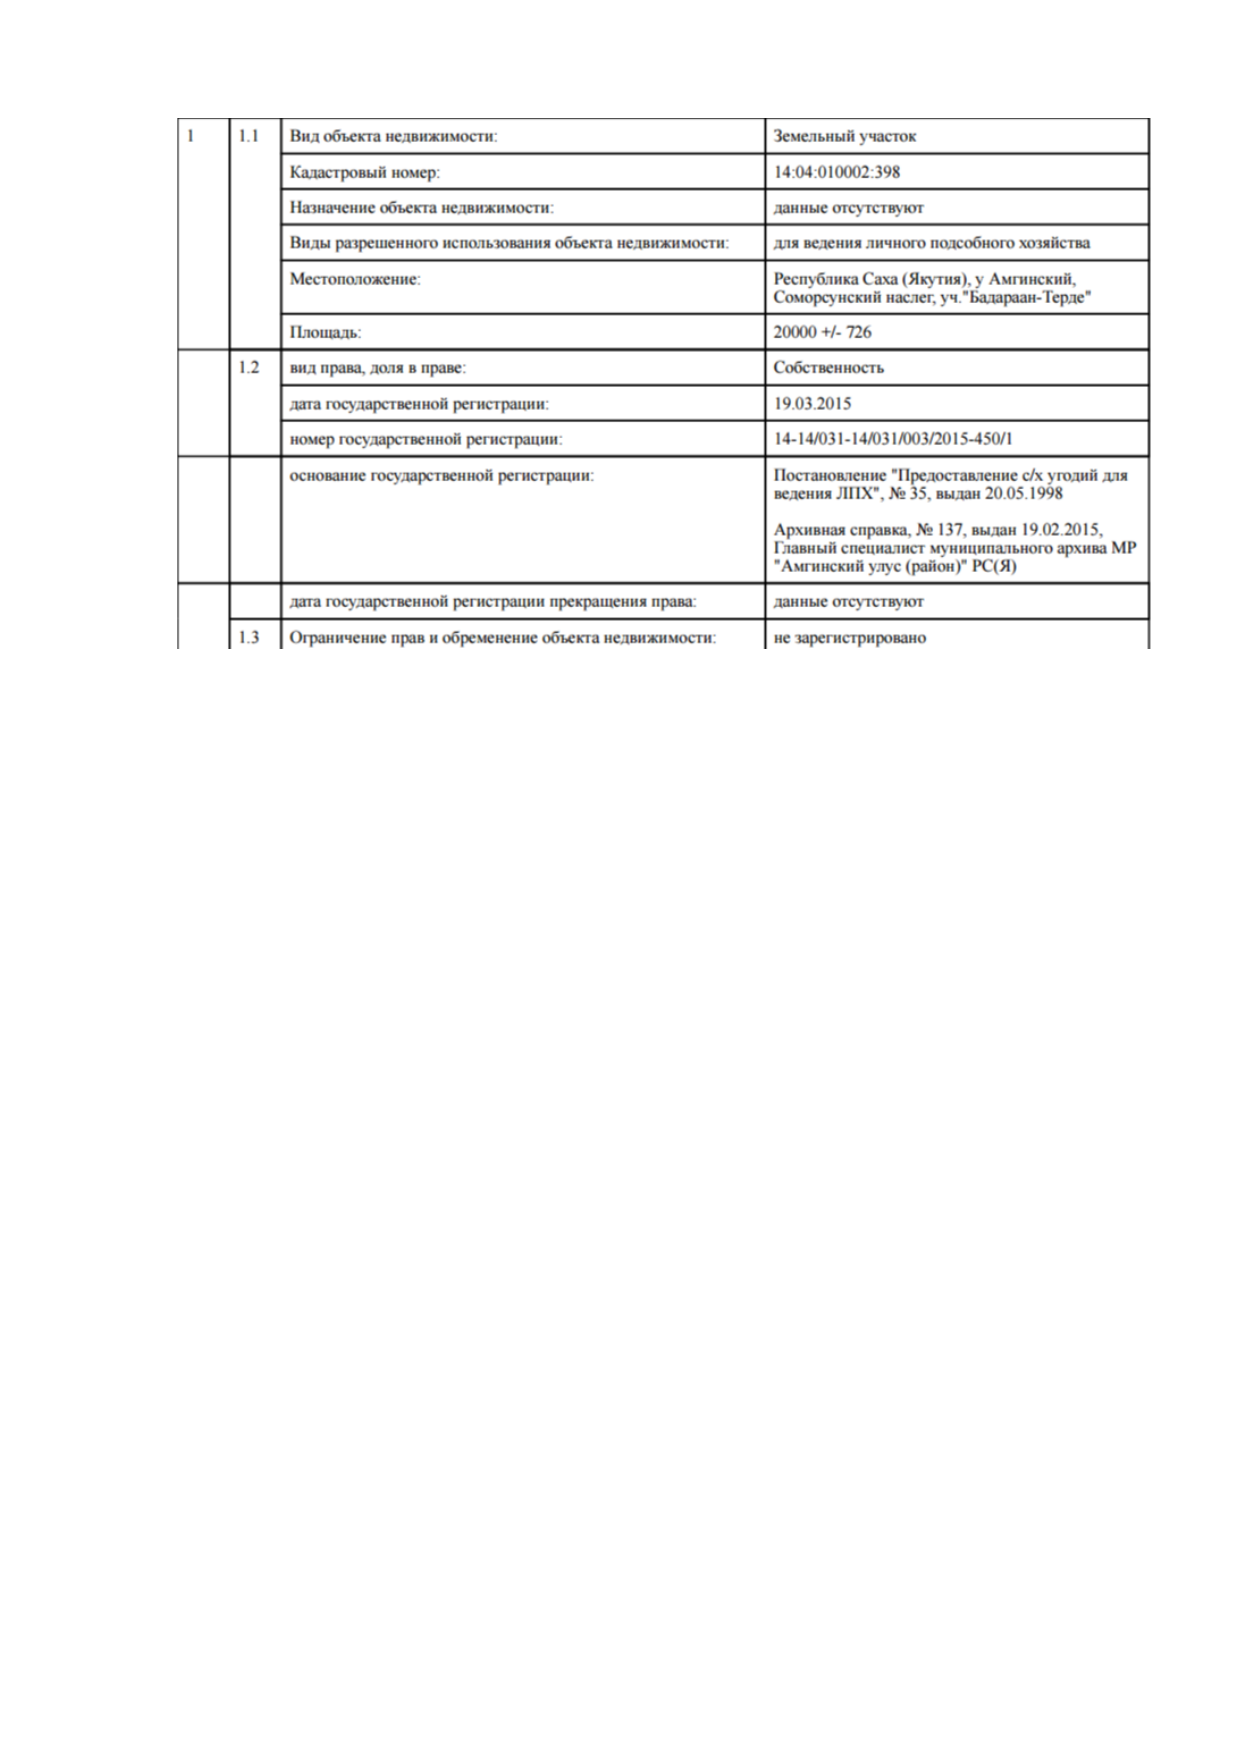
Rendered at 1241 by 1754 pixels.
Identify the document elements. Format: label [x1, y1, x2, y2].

picture [177, 118, 1152, 649]
